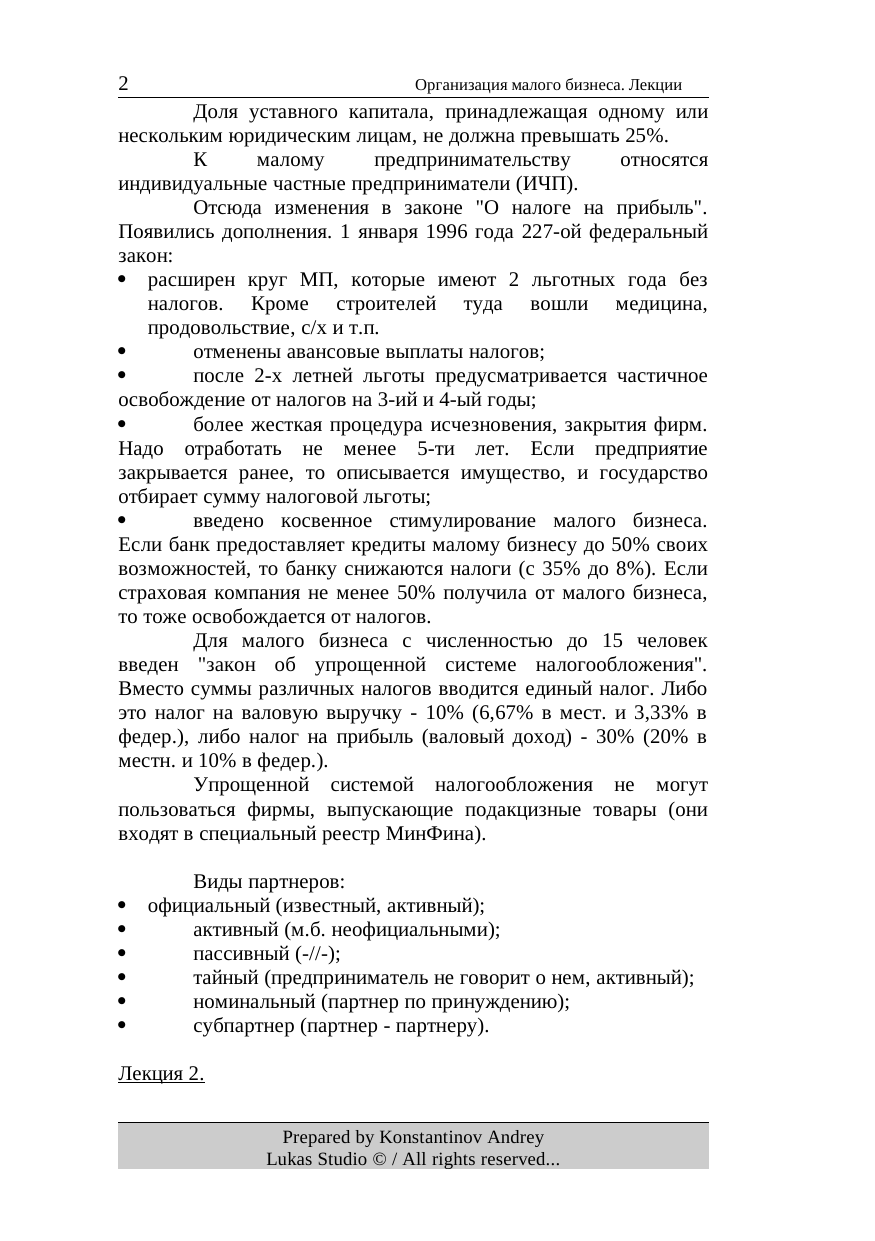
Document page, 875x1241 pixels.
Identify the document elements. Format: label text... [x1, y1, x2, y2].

list более жесткая процедура исчезновения, закрытия фирм. Надо отработать не менее 5-ти лет. Если предприятие закрывается ранее, то описывается имущество, и государство отбирает сумму налоговой льготы; [118, 411, 709, 508]
text К малому предпринимательству относятся индивидуальные частные предприниматели (ИЧП). [118, 147, 709, 195]
list субпартнер (партнер - партнеру). [118, 1013, 709, 1037]
list после 2-х летней льготы предусматривается частичное освобождение от налогов на 3-ий и 4-ый годы; [118, 363, 709, 411]
text Упрощенной системой налогообложения не могут пользоваться фирмы, выпускающие подакцизные товары (они входят в специальный реестр МинФина). [118, 772, 709, 844]
list пассивный (-//-); [118, 941, 709, 965]
list активный (м.б. неофициальными); [118, 917, 709, 941]
list расширен круг МП, которые имеют 2 льготных года без налогов. Кроме строителей туда вошли медицина, продовольствие, с/х и т.п. [118, 267, 709, 339]
text Виды партнеров: [118, 868, 709, 893]
list введено косвенное стимулирование малого бизнеса. Если банк предоставляет кредиты малому бизнесу до 50% своих возможностей, то банку снижаются налоги (с 35% до 8%). Если страховая компания не менее 50% получила от малого бизнеса, то тоже освобождается от налогов. [118, 508, 709, 628]
text Лекция 2. [118, 1061, 709, 1085]
text Доля уставного капитала, принадлежащая одному или нескольким юридическим лицам, не должна превышать 25%. [118, 98, 709, 147]
text Для малого бизнеса с численностью до 15 человек введен "закон об упрощенной системе налогообложения". Вместо суммы различных налогов вводится единый налог. Либо это налог на валовую выручку - 10% (6,67% в мест. и 3,33% в федер.), либо налог на прибыль (валовый доход) - 30% (20% в местн. и 10% в федер.). [118, 628, 709, 772]
list отменены авансовые выплаты налогов; [118, 339, 709, 363]
list тайный (предприниматель не говорит о нем, активный); [118, 965, 709, 989]
list номинальный (партнер по принуждению); [118, 989, 709, 1013]
list официальный (известный, активный); [118, 893, 709, 917]
text Отсюда изменения в законе "О налоге на прибыль". Появились дополнения. 1 января 1996 года 227-ой федеральный закон: [118, 195, 709, 267]
